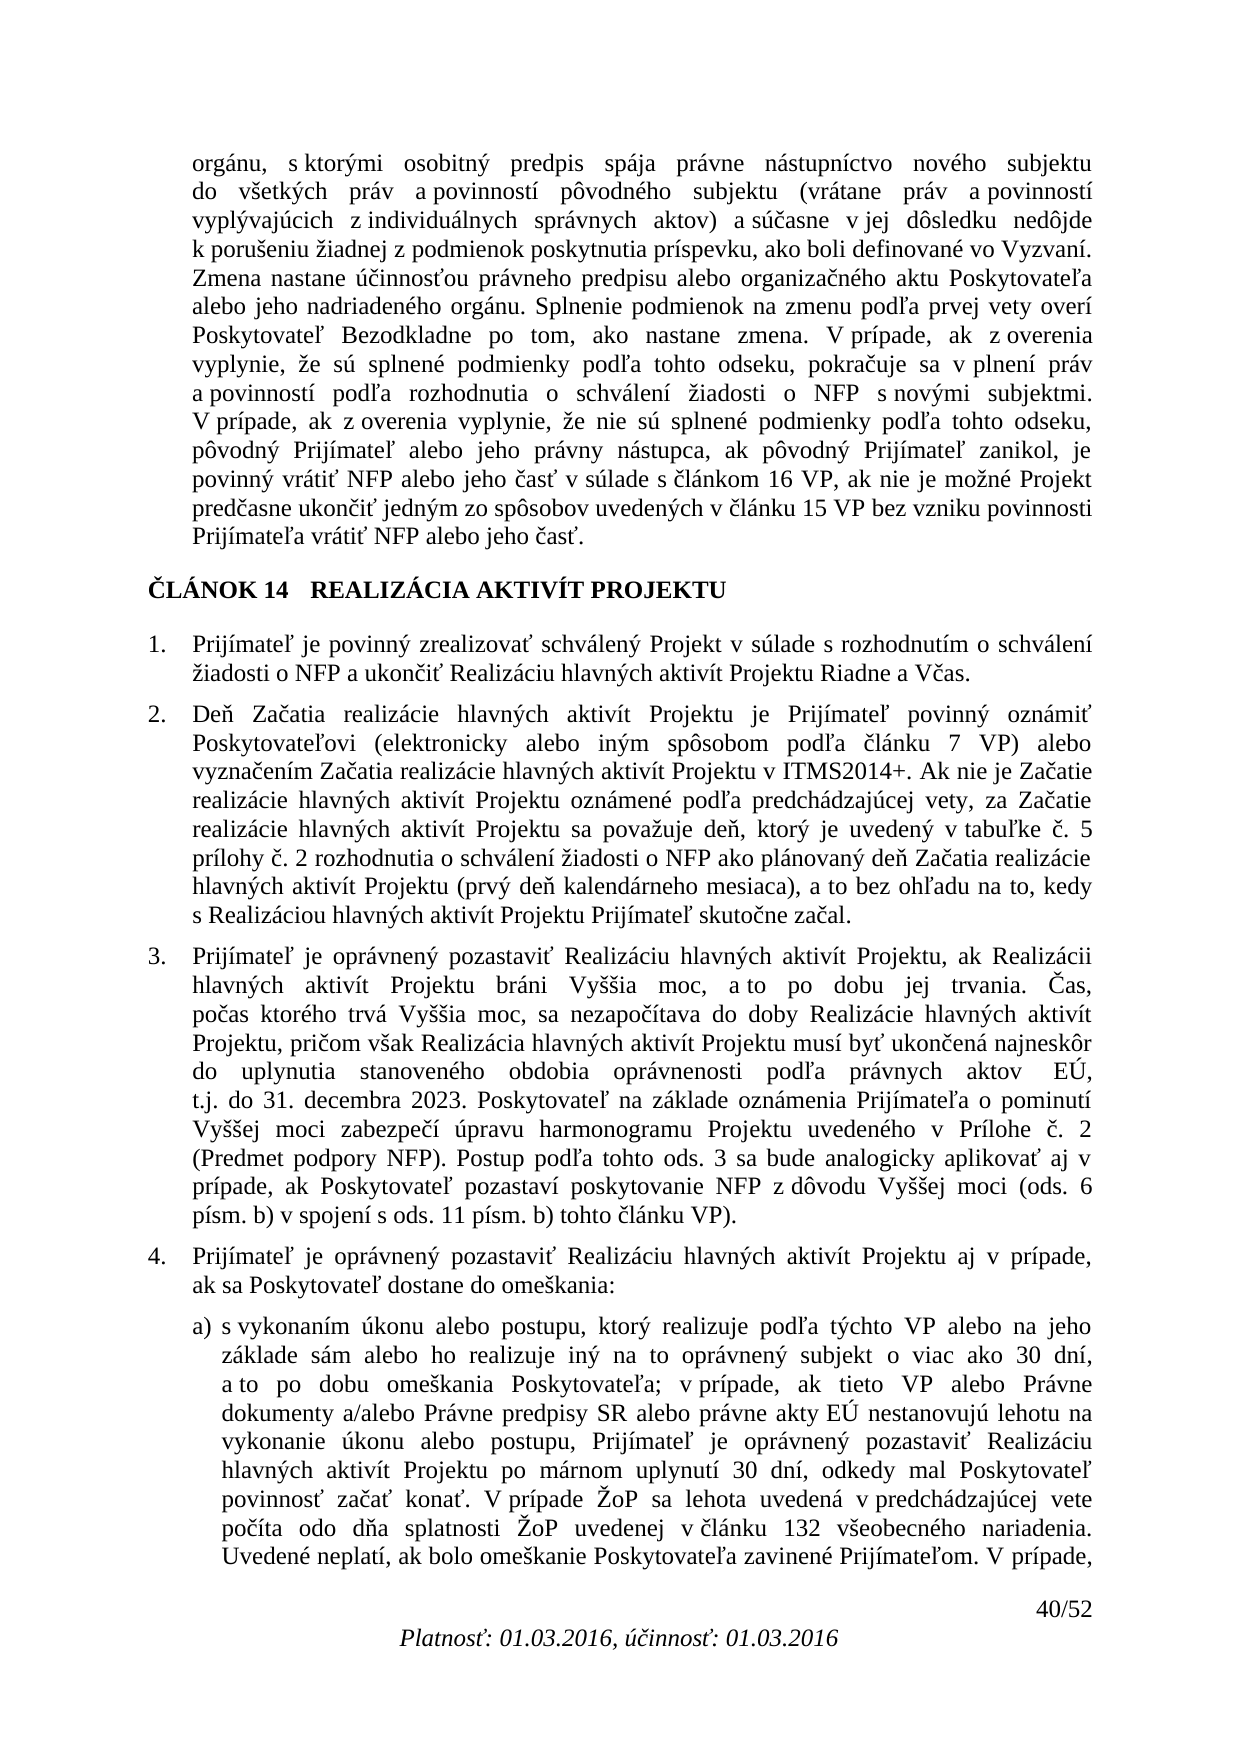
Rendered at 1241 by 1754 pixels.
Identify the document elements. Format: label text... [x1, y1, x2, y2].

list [148, 148, 1093, 550]
list Prijímateľ je oprávnený pozastaviť Realizáciu hlavných aktivít Projektu, ak Realizácii hlavných aktivít Projektu bráni Vyššia moc, a to po dobu jej trvania. Čas, počas ktorého trvá Vyššia moc, sa nezapočítava do doby Realizácie hlavných aktivít Projektu, pričom však Realizácia hlavných aktivít Projektu musí byť ukončená najneskôr do uplynutia stanoveného obdobia oprávnenosti podľa právnych aktov EÚ, t.j. do 31. decembra 2023. Poskytovateľ na základe oznámenia Prijímateľa o pominutí Vyššej moci zabezpečí úpravu harmonogramu Projektu uvedeného v Prílohe č. 2 (Predmet podpory NFP). Postup podľa tohto ods. 3 sa bude analogicky aplikovať aj v prípade, ak Poskytovateľ pozastaví poskytovanie NFP z dôvodu Vyššej moci (ods. 6 písm. b) v spojení s ods. 11 písm. b) tohto článku VP). [148, 941, 1093, 1229]
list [192, 1311, 1093, 1570]
list Deň Začatia realizácie hlavných aktivít Projektu je Prijímateľ povinný oznámiť Poskytovateľovi (elektronicky alebo iným spôsobom podľa článku 7 VP) alebo vyznačením Začatia realizácie hlavných aktivít Projektu v ITMS2014+. Ak nie je Začatie realizácie hlavných aktivít Projektu oznámené podľa predchádzajúcej vety, za Začatie realizácie hlavných aktivít Projektu sa považuje deň, ktorý je uvedený v tabuľke č. 5 prílohy č. 2 rozhodnutia o schválení žiadosti o NFP ako plánovaný deň Začatia realizácie hlavných aktivít Projektu (prvý deň kalendárneho mesiaca), a to bez ohľadu na to, kedy s Realizáciou hlavných aktivít Projektu Prijímateľ skutočne začal. [148, 699, 1093, 929]
list Prijímateľ je oprávnený pozastaviť Realizáciu hlavných aktivít Projektu aj v prípade, ak sa Poskytovateľ dostane do omeškania: [148, 1241, 1093, 1299]
list Prijímateľ je povinný zrealizovať schválený Projekt v súlade s rozhodnutím o schválení žiadosti o NFP a ukončiť Realizáciu hlavných aktivít Projektu Riadne a Včas. [148, 629, 1093, 686]
text ČLÁNOK 14 REALIZÁCIA AKTIVÍT PROJEKTU [148, 575, 1093, 604]
